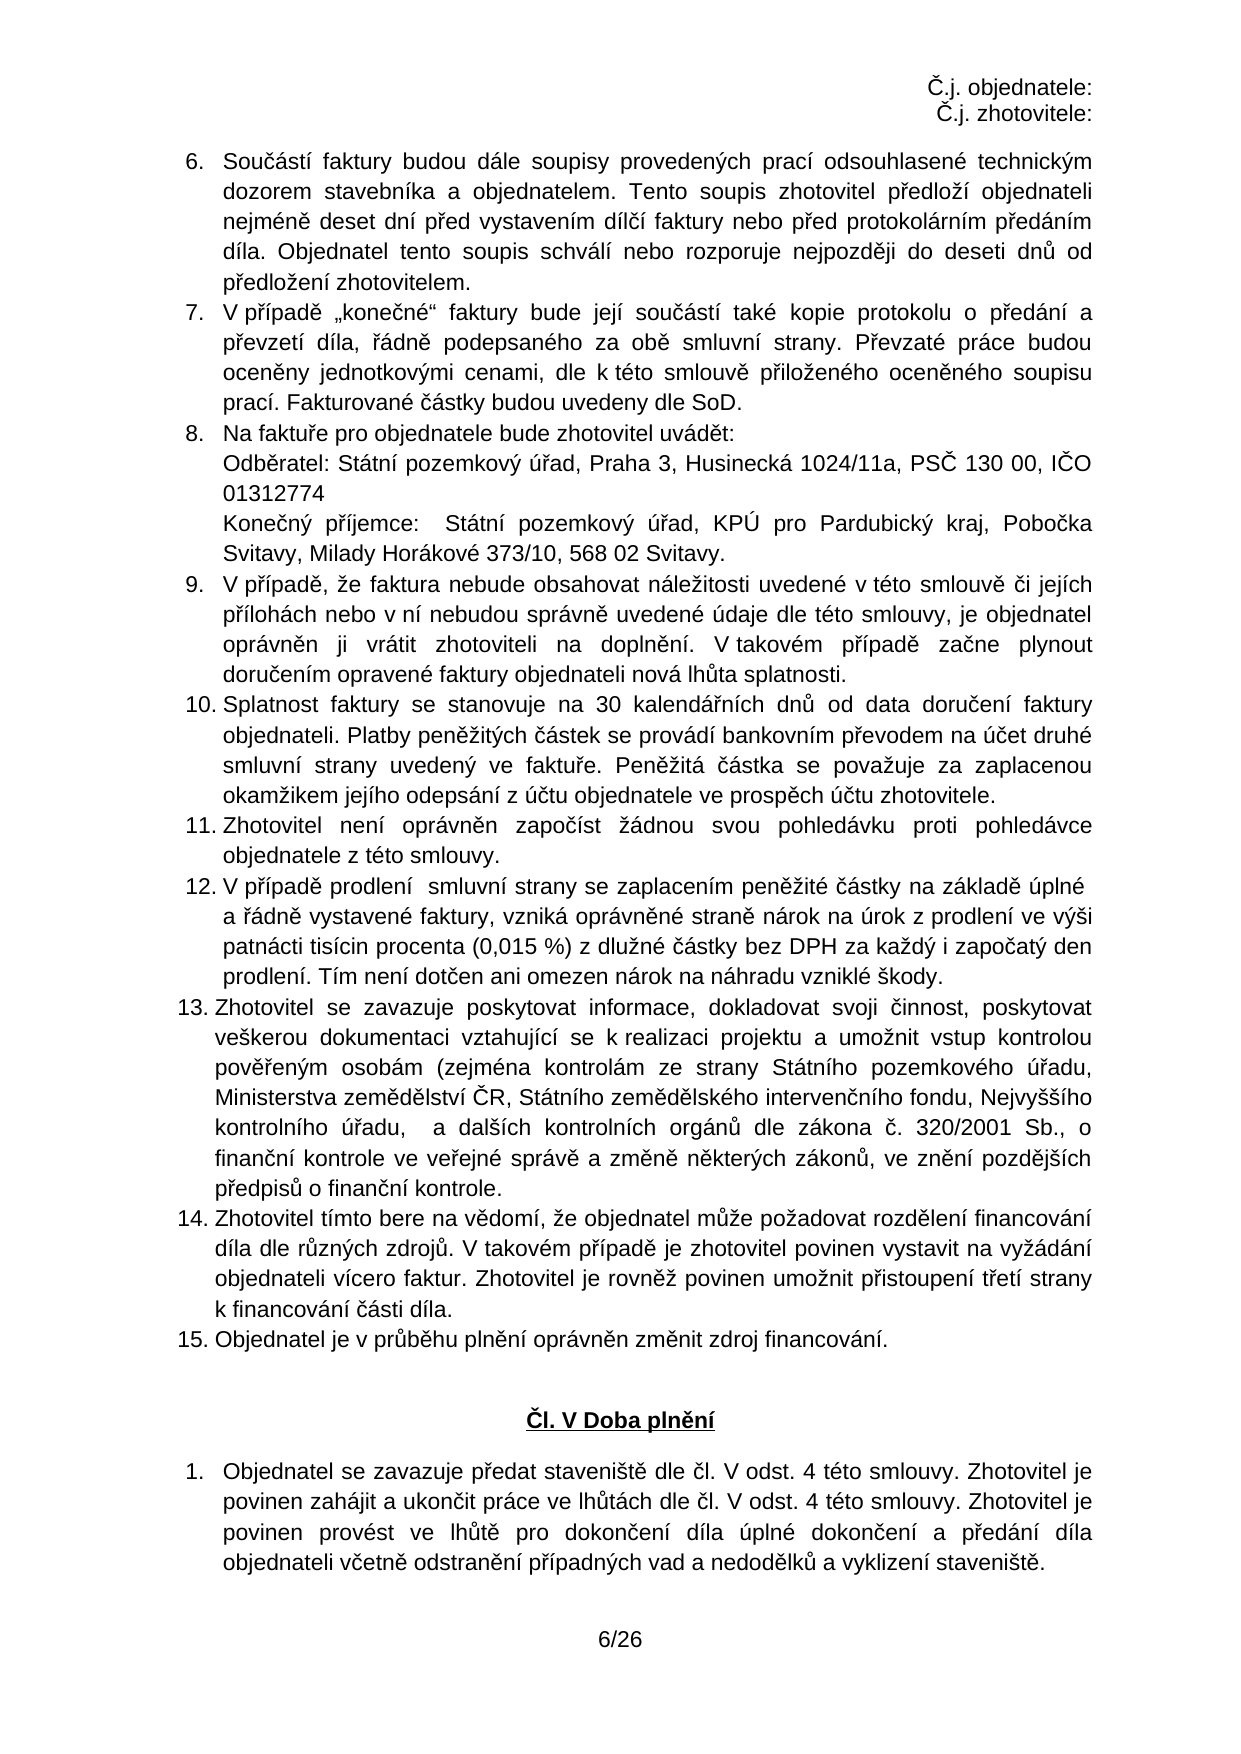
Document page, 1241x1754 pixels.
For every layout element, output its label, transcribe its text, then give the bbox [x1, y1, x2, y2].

list V případě „konečné“ faktury bude její součástí také kopie protokolu o předání a převzetí díla, řádně podepsaného za obě smluvní strany. Převzaté práce budou oceněny jednotkovými cenami, dle k této smlouvě přiloženého oceněného soupisu prací. Fakturované částky budou uvedeny dle SoD. [185, 299, 1093, 416]
text Čl. V Doba plnění [148, 1407, 1093, 1433]
list Objednatel se zavazuje předat staveniště dle čl. V odst. 4 této smlouvy. Zhotovitel je povinen zahájit a ukončit práce ve lhůtách dle čl. V odst. 4 této smlouvy. Zhotovitel je povinen provést ve lhůtě pro dokončení díla úplné dokončení a předání díla objednateli včetně odstranění případných vad a nedodělků a vyklizení staveniště. [185, 1458, 1093, 1575]
list Konečný příjemce: Státní pozemkový úřad, KPÚ pro Pardubický kraj, Pobočka Svitavy, Milady Horákové 373/10, 568 02 Svitavy. [223, 510, 1093, 567]
list Objednatel je v průběhu plnění oprávněn změnit zdroj financování. [177, 1326, 1093, 1352]
list V případě prodlení smluvní strany se zaplacením peněžité částky na základě úplné a řádně vystavené faktury, vzniká oprávněné straně nárok na úrok z prodlení ve výši patnácti tisícin procenta (0,015 %) z dlužné částky bez DPH za každý i započatý den prodlení. Tím není dotčen ani omezen nárok na náhradu vzniklé škody. [185, 873, 1093, 989]
list Zhotovitel není oprávněn započíst žádnou svou pohledávku proti pohledávce objednatele z této smlouvy. [185, 812, 1093, 869]
list Odběratel: Státní pozemkový úřad, Praha 3, Husinecká 1024/11a, PSČ 130 00, IČO 01312774 [223, 450, 1093, 506]
list V případě, že faktura nebude obsahovat náležitosti uvedené v této smlouvě či jejích přílohách nebo v ní nebudou správně uvedené údaje dle této smlouvy, je objednatel oprávněn ji vrátit zhotoviteli na doplnění. V takovém případě začne plynout doručením opravené faktury objednateli nová lhůta splatnosti. [185, 571, 1093, 687]
list Zhotovitel se zavazuje poskytovat informace, dokladovat svoji činnost, poskytovat veškerou dokumentaci vztahující se k realizaci projektu a umožnit vstup kontrolou pověřeným osobám (zejména kontrolám ze strany Státního pozemkového úřadu, Ministerstva zemědělství ČR, Státního zemědělského intervenčního fondu, Nejvyššího kontrolního úřadu, a dalších kontrolních orgánů dle zákona č. 320/2001 Sb., o finanční kontrole ve veřejné správě a změně některých zákonů, ve znění pozdějších předpisů o finanční kontrole. [177, 993, 1093, 1201]
list Na faktuře pro objednatele bude zhotovitel uvádět: [185, 419, 1093, 446]
list Splatnost faktury se stanovuje na 30 kalendářních dnů od data doručení faktury objednateli. Platby peněžitých částek se provádí bankovním převodem na účet druhé smluvní strany uvedený ve faktuře. Peněžitá částka se považuje za zaplacenou okamžikem jejího odepsání z účtu objednatele ve prospěch účtu zhotovitele. [185, 691, 1093, 808]
list Zhotovitel tímto bere na vědomí, že objednatel může požadovat rozdělení financování díla dle různých zdrojů. V takovém případě je zhotovitel povinen vystavit na vyžádání objednateli vícero faktur. Zhotovitel je rovněž povinen umožnit přistoupení třetí strany k financování části díla. [177, 1205, 1093, 1322]
list Součástí faktury budou dále soupisy provedených prací odsouhlasené technickým dozorem stavebníka a objednatelem. Tento soupis zhotovitel předloží objednateli nejméně deset dní před vystavením dílčí faktury nebo před protokolárním předáním díla. Objednatel tento soupis schválí nebo rozporuje nejpozději do deseti dnů od předložení zhotovitelem. [185, 148, 1093, 295]
